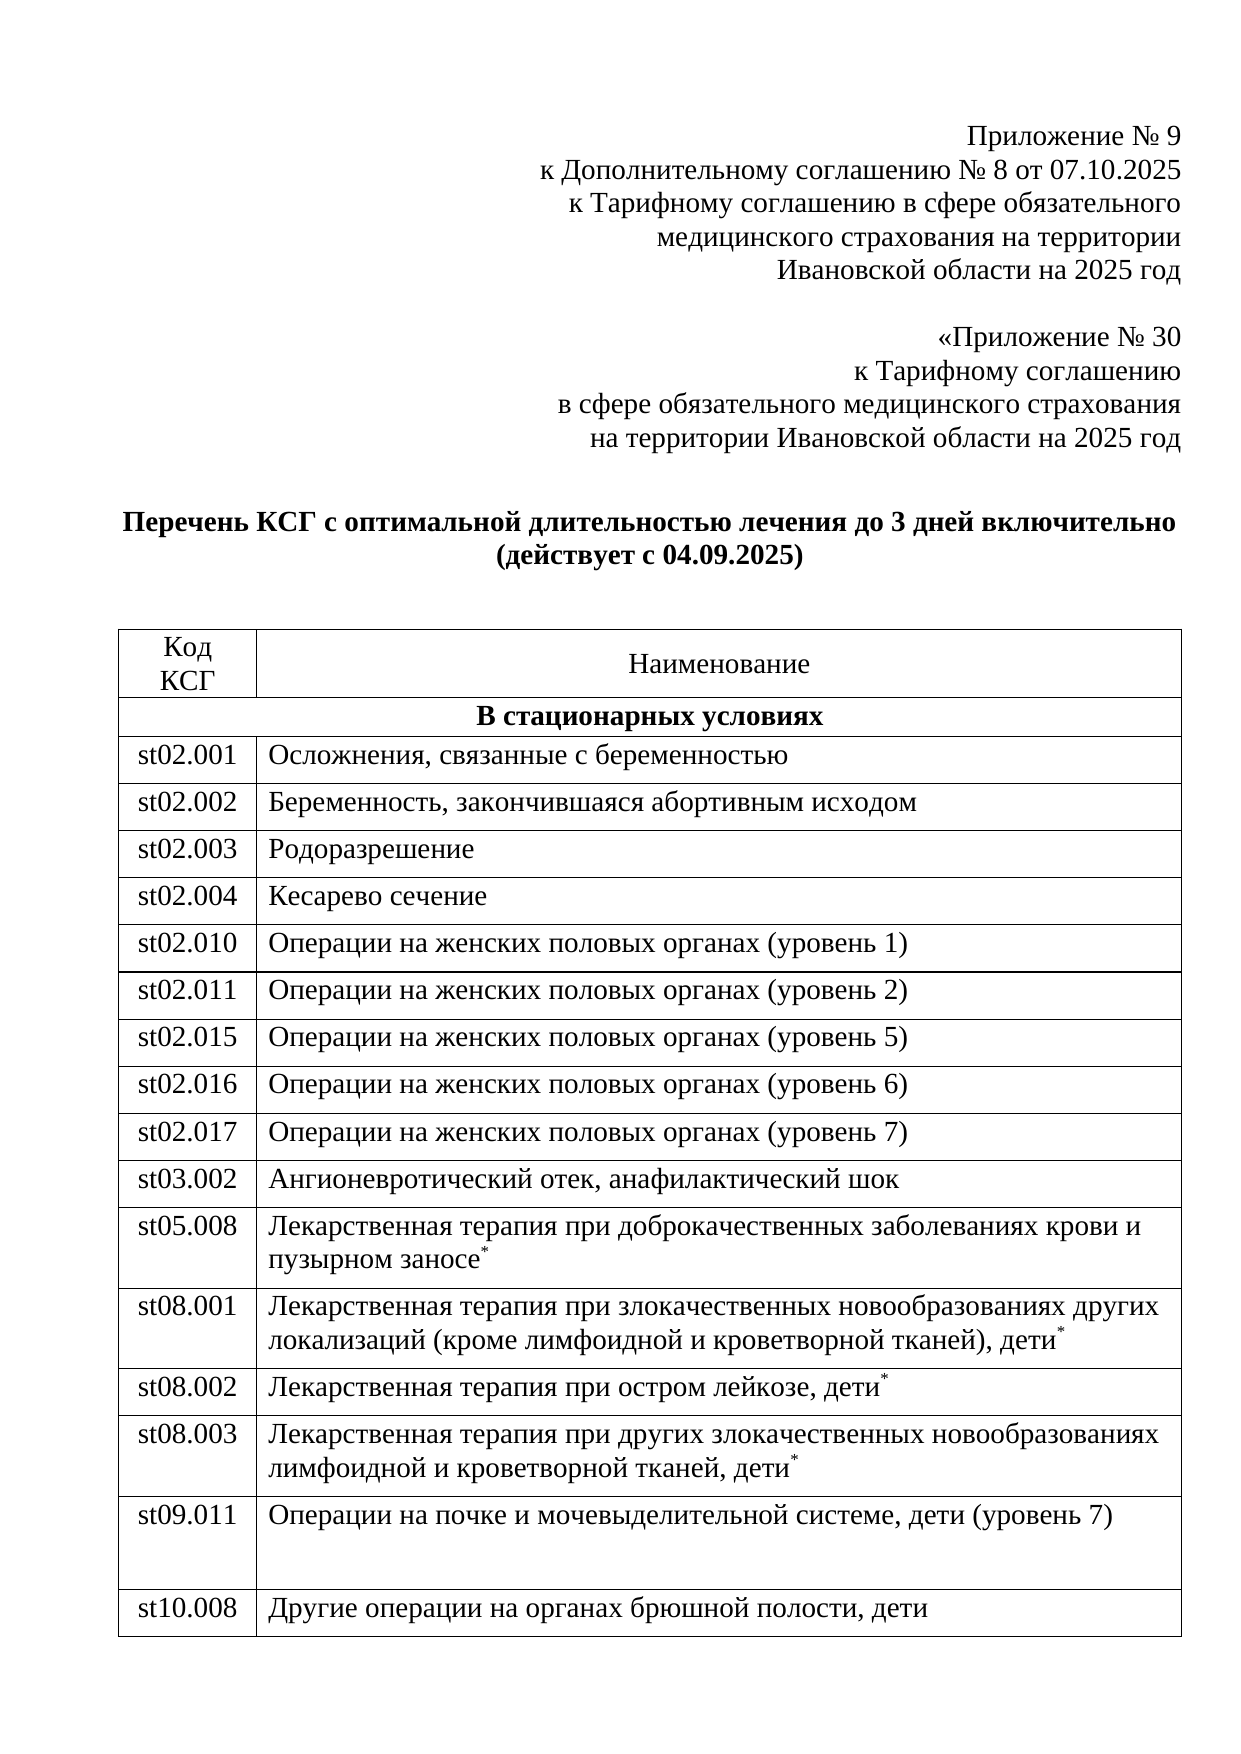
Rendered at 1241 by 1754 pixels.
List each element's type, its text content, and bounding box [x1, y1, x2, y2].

table_cell Осложнения, связанные с беременностью [257, 737, 1181, 783]
table_cell st02.001 [119, 737, 256, 783]
text к Тарифному соглашению в сфере обязательного [118, 185, 1181, 219]
table_cell Операции на почке и мочевыделительной системе, дети (уровень 7) [257, 1497, 1181, 1589]
table_cell Операции на женских половых органах (уровень 5) [257, 1020, 1181, 1066]
table_cell st08.001 [119, 1289, 256, 1368]
table_cell Лекарственная терапия при других злокачественных новообразованиях лимфоидной и кроветворной тканей, дети* [257, 1416, 1181, 1496]
text Приложение № 9 [118, 118, 1181, 152]
table_header Наименование [257, 630, 1181, 697]
table_cell Ангионевротический отек, анафилактический шок [257, 1161, 1181, 1207]
table_cell Родоразрешение [257, 831, 1181, 877]
table_cell st08.003 [119, 1416, 256, 1496]
table_cell Операции на женских половых органах (уровень 7) [257, 1114, 1181, 1160]
text Перечень КСГ с оптимальной длительностью лечения до 3 дней включительно [118, 504, 1181, 537]
text к Тарифному соглашению [118, 353, 1181, 387]
table_cell st02.015 [119, 1020, 256, 1066]
table_cell st09.011 [119, 1497, 256, 1589]
table_cell Лекарственная терапия при доброкачественных заболеваниях крови и пузырном заносе* [257, 1208, 1181, 1287]
table_cell st02.004 [119, 878, 256, 924]
table_cell st03.002 [119, 1161, 256, 1207]
table_cell Операции на женских половых органах (уровень 2) [257, 973, 1181, 1018]
table_cell Операции на женских половых органах (уровень 1) [257, 925, 1181, 971]
table_cell st02.011 [119, 973, 256, 1018]
text в сфере обязательного медицинского страхования [118, 387, 1181, 420]
table_cell st02.003 [119, 831, 256, 877]
text «Приложение № 30 [118, 319, 1181, 353]
table_cell st02.002 [119, 784, 256, 830]
text на территории Ивановской области на 2025 год [118, 420, 1181, 454]
text к Дополнительному соглашению № 8 от 07.10.2025 [118, 152, 1181, 185]
table_cell st05.008 [119, 1208, 256, 1287]
table_cell Другие операции на органах брюшной полости, дети [257, 1590, 1181, 1636]
table_cell st02.010 [119, 925, 256, 971]
table_cell st10.008 [119, 1590, 256, 1636]
table_cell Беременность, закончившаяся абортивным исходом [257, 784, 1181, 830]
text медицинского страхования на территории [118, 219, 1181, 252]
text (действует с 04.09.2025) [118, 537, 1181, 571]
table_cell Лекарственная терапия при остром лейкозе, дети* [257, 1369, 1181, 1415]
table_cell st08.002 [119, 1369, 256, 1415]
table_cell Лекарственная терапия при злокачественных новообразованиях других локализаций (кроме лимфоидной и кроветворной тканей), дети* [257, 1289, 1181, 1368]
table_cell Кесарево сечение [257, 878, 1181, 924]
text Ивановской области на 2025 год [118, 252, 1181, 286]
table_cell st02.017 [119, 1114, 256, 1160]
table_cell В стационарных условиях [119, 698, 1181, 736]
table_cell st02.016 [119, 1067, 256, 1113]
table_header Код КСГ [119, 630, 256, 697]
table_cell Операции на женских половых органах (уровень 6) [257, 1067, 1181, 1113]
